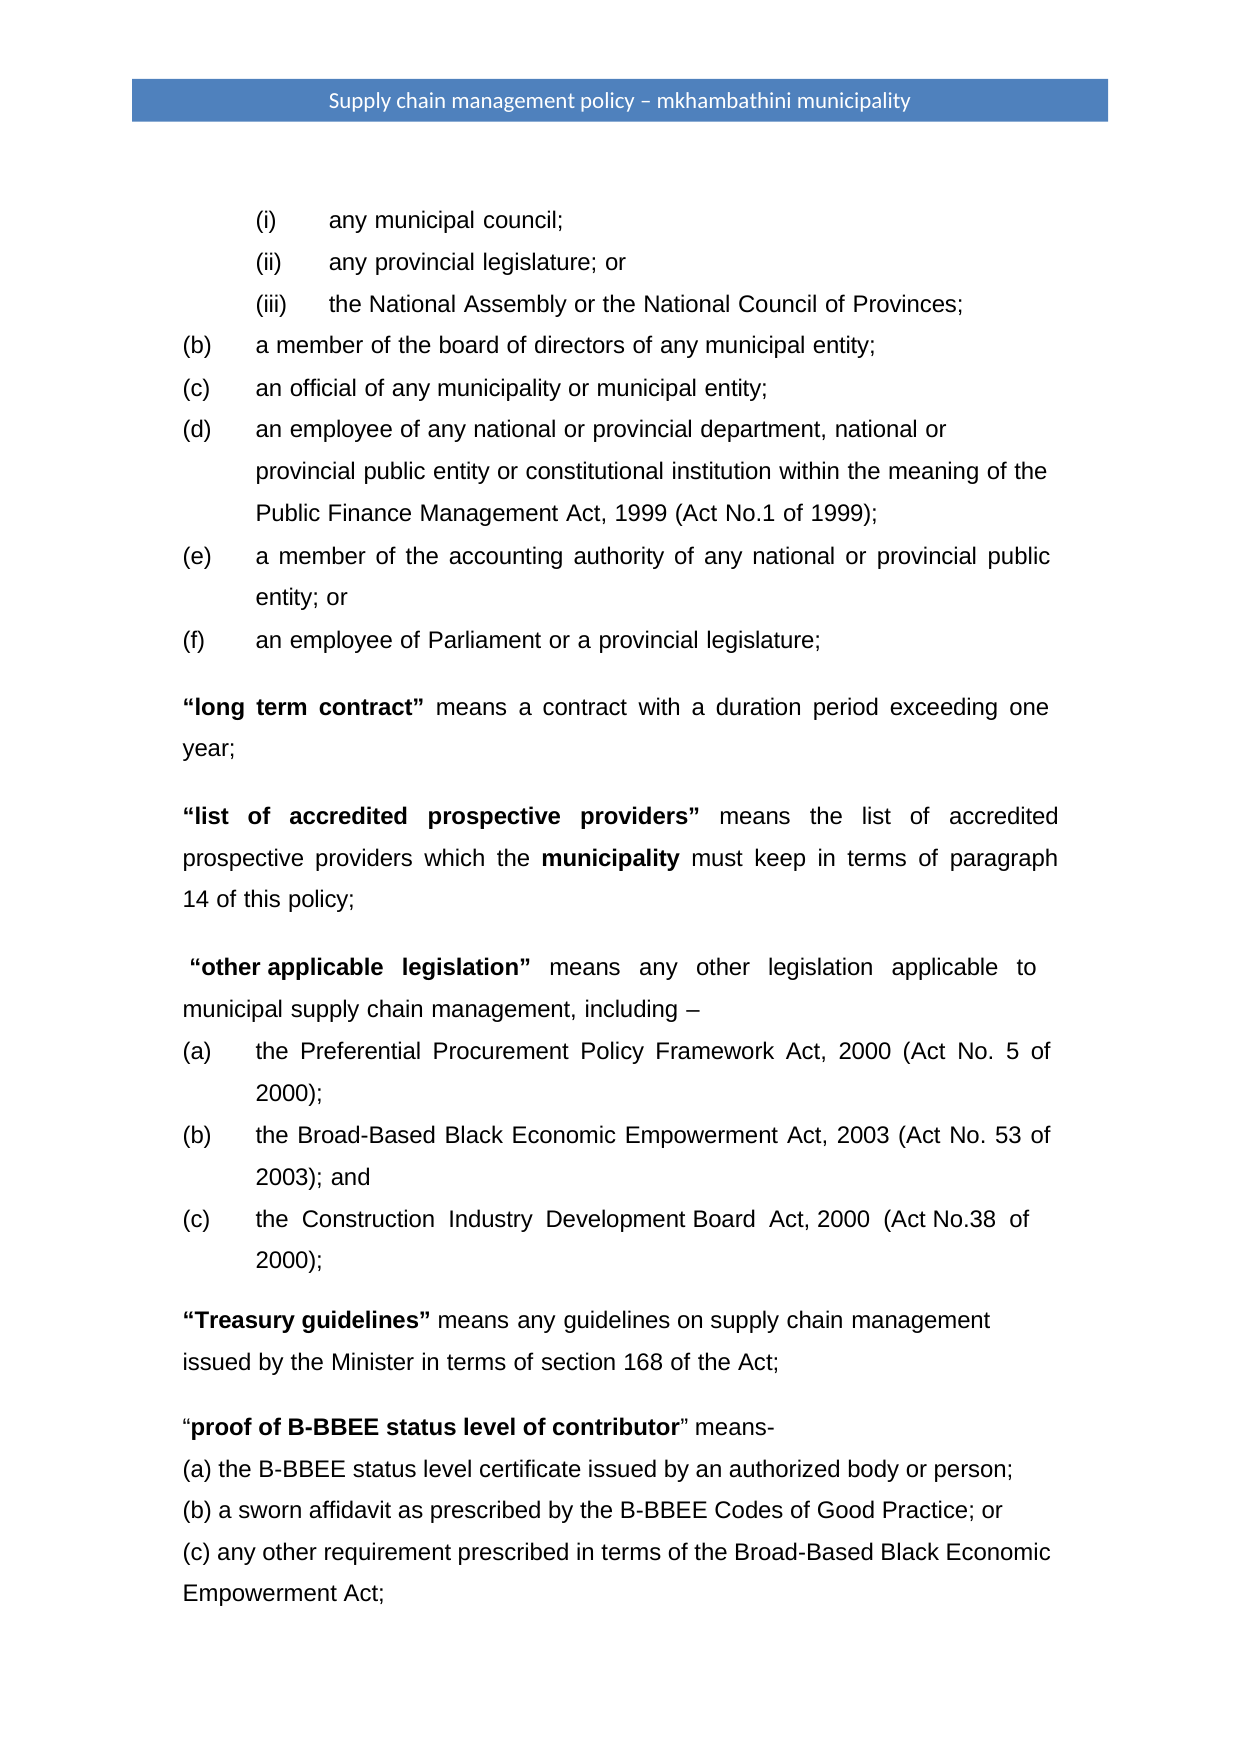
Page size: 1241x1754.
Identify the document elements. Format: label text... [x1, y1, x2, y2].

list any provincial legislature; or [255, 247, 1069, 275]
text (c) any other requirement prescribed in terms of the Broad-Based Black Economic [182, 1537, 1069, 1565]
list the National Assembly or the National Council of Provinces; [255, 289, 1069, 317]
text “proof of B-BBEE status level of contributor” means- [182, 1413, 1069, 1441]
list an official of any municipality or municipal entity; [182, 373, 1069, 401]
list a member of the accounting authority of any national or provincial public entity; or [182, 542, 1056, 611]
list any municipal council; [255, 206, 1069, 233]
text “long term contract” means a contract with a duration period exceeding one year; [182, 692, 1056, 762]
list a member of the board of directors of any municipal entity; [182, 331, 1069, 359]
list an employee of any national or provincial department, national or provincial public entity or constitutional institution within the meaning of the Public Finance Management Act, 1999 (Act No.1 of 1999); [182, 415, 1056, 527]
list the Broad-Based Black Economic Empowerment Act, 2003 (Act No. 53 of 2003); and [182, 1121, 1056, 1190]
list the Preferential Procurement Policy Framework Act, 2000 (Act No. 5 of 2000); [182, 1037, 1056, 1106]
text (b) a sworn affidavit as prescribed by the B-BBEE Codes of Good Practice; or [182, 1496, 1069, 1524]
list the Construction Industry Development Board Act, 2000 (Act No.38 of 2000); [182, 1204, 1056, 1274]
text “list of accredited prospective providers” means the list of accredited prospective providers which the municipality must keep in terms of paragraph 14 of this policy; [182, 802, 1058, 913]
text Empowerment Act; [182, 1579, 1069, 1606]
list an employee of Parliament or a provincial legislature; [182, 626, 1069, 653]
text “other applicable legislation” means any other legislation applicable to municipal supply chain management, including – [182, 952, 1065, 1022]
text (a) the B-BBEE status level certificate issued by an authorized body or person; [182, 1455, 1069, 1482]
text “Treasury guidelines” means any guidelines on supply chain management issued by the Minister in terms of section 168 of the Act; [182, 1306, 1056, 1376]
